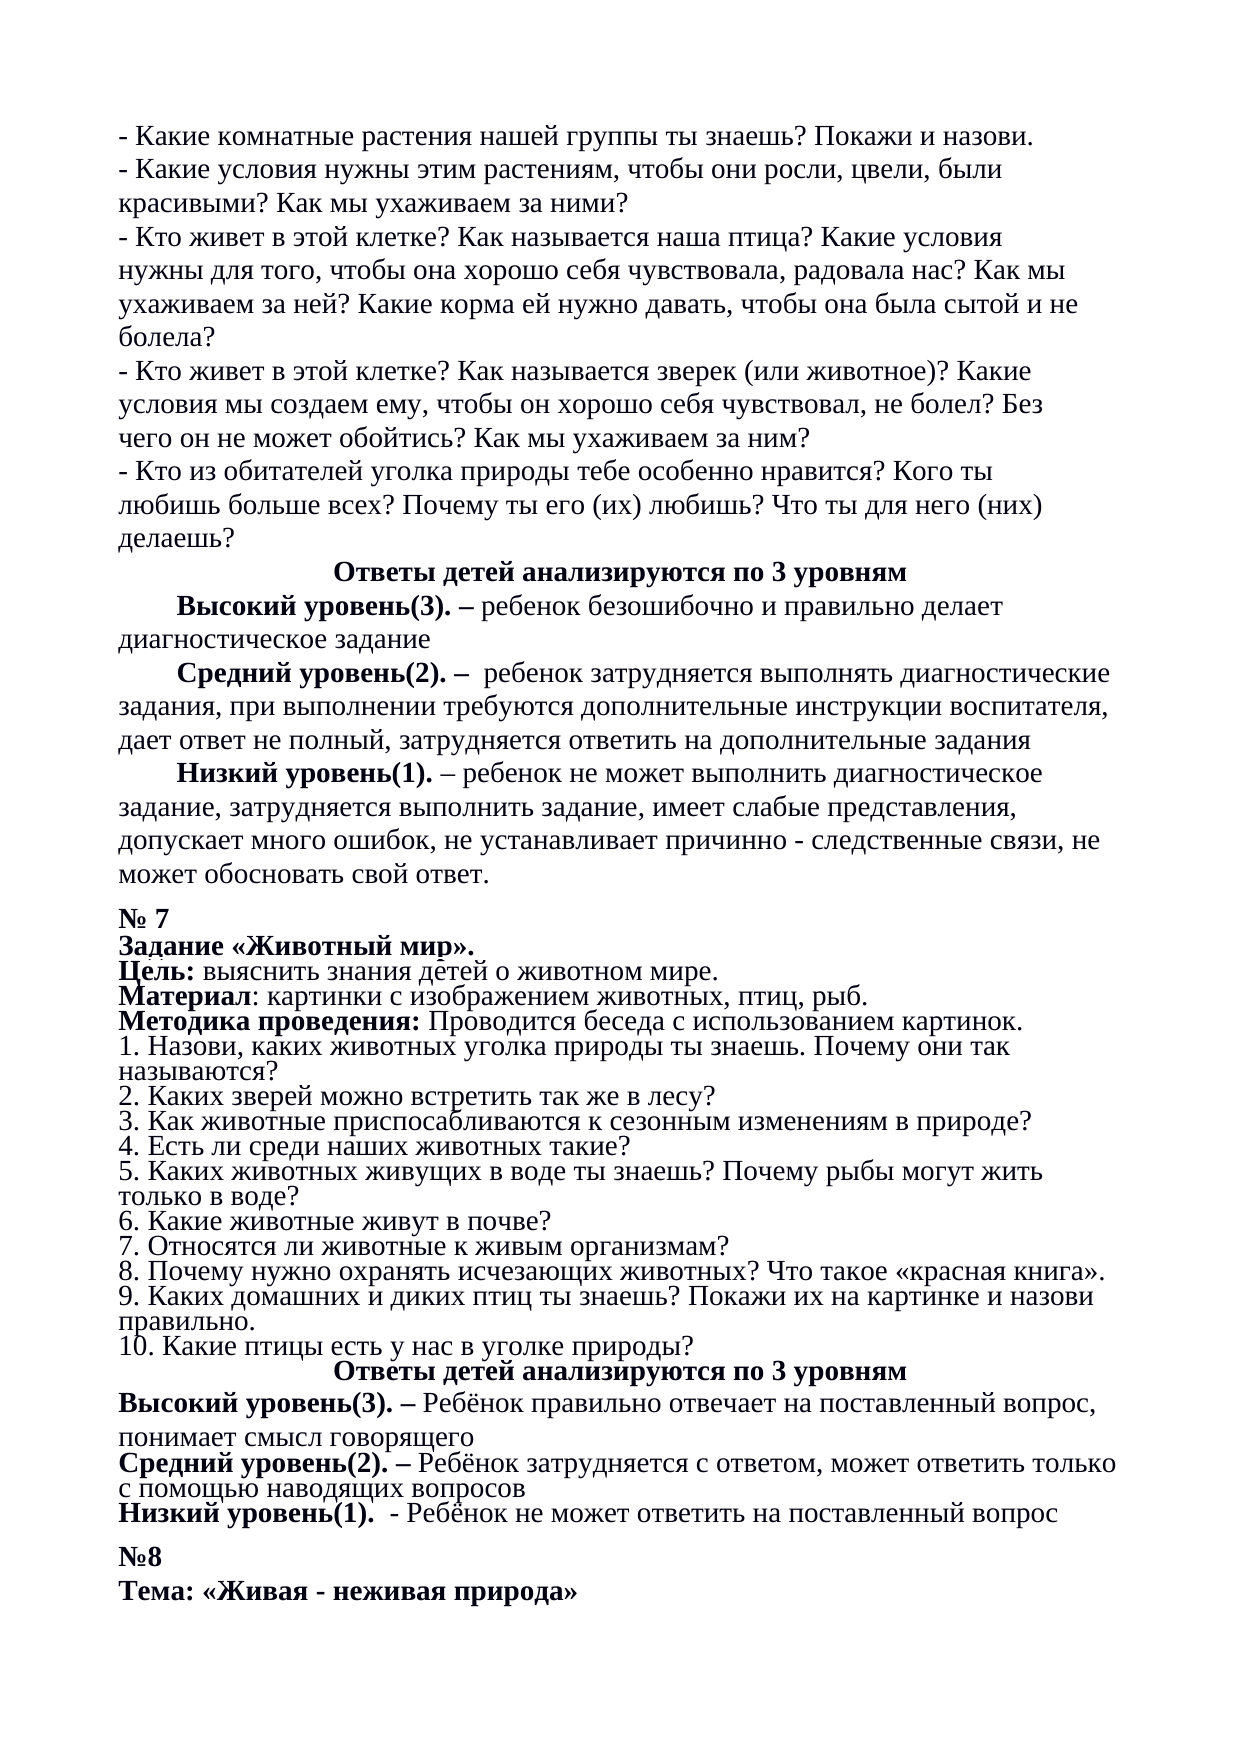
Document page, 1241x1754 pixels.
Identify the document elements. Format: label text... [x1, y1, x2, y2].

text Низкий уровень(1). – ребенок не может выполнить диагностическое задание, затрудняется выполнить задание, имеет слабые представления, допускает много ошибок, не устанавливает причинно - следственные связи, не может обосновать свой ответ. [118, 755, 1122, 889]
text Высокий уровень(3). – ребенок безошибочно и правильно делает диагностическое задание [118, 588, 1122, 655]
text 1. Назови, каких животных уголка природы ты знаешь. Почему они так [118, 1035, 1122, 1060]
text - Кто из обитателей уголка природы тебе особенно нравится? Кого ты любишь больше всех? Почему ты его (их) любишь? Что ты для него (них) делаешь? [118, 453, 1122, 554]
text Низкий уровень(1). - Ребёнок не может ответить на поставленный вопрос [118, 1502, 340, 1527]
text Средний уровень(2). – Ребёнок затрудняется с ответом, может ответить только с помощью наводящих вопросов [118, 1452, 1122, 1502]
text 4. Есть ли среди наших животных такие? [118, 1135, 1122, 1160]
text 2. Каких зверей можно встретить так же в лесу? [118, 1085, 1122, 1110]
text Цель: выяснить знания детей о животном мире. [118, 960, 1122, 985]
text Ответы детей анализируются по 3 уровням [118, 1360, 1122, 1385]
text - Кто живет в этой клетке? Как называется зверек (или животное)? Какие условия мы создаем ему, чтобы он хорошо себя чувствовал, не болел? Без чего он не может обойтись? Как мы ухаживаем за ним? [118, 353, 1122, 453]
text 9. Каких домашних и диких птиц ты знаешь? Покажи их на картинке и назови правильно. [118, 1285, 1122, 1335]
text называются? [118, 1060, 1122, 1085]
text 10. Какие птицы есть у нас в уголке природы? [118, 1335, 1122, 1360]
text 7. Относятся ли животные к живым организмам? [118, 1235, 1122, 1260]
text Задание «Животный мир». [118, 935, 1122, 960]
text - Какие комнатные растения нашей группы ты знаешь? Покажи и назови. - Какие условия нужны этим растениям, чтобы они росли, цвели, были красивыми? Как мы ухаживаем за ними? [118, 118, 1122, 219]
text Методика проведения: Проводится беседа с использованием картинок. [118, 1010, 1122, 1035]
text 8. Почему нужно охранять исчезающих животных? Что такое «красная книга». [118, 1260, 1122, 1285]
text - Кто живет в этой клетке? Как называется наша птица? Какие условия нужны для того, чтобы она хорошо себя чувствовала, радовала нас? Как мы ухаживаем за ней? Какие корма ей нужно давать, чтобы она была сытой и не болела? [118, 219, 1122, 353]
text 5. Каких животных живущих в воде ты знаешь? Почему рыбы могут жить только в воде? [118, 1160, 1122, 1210]
text № 7 [118, 902, 1122, 935]
text 3. Как животные приспосабливаются к сезонным изменениям в природе? [118, 1110, 1122, 1135]
text Материал: картинки с изображением животных, птиц, рыб. [118, 985, 1122, 1010]
text Тема: «Живая - неживая природа» [118, 1573, 1122, 1606]
text Высокий уровень(3). – Ребёнок правильно отвечает на поставленный вопрос, понимает смысл говорящего [118, 1385, 1122, 1452]
text Низкий уровень(1). - Ребёнок не может ответить на поставленный вопрос [359, 1502, 1122, 1527]
text Ответы детей анализируются по 3 уровням [118, 554, 1122, 588]
text Средний уровень(2). – ребенок затрудняется выполнять диагностические задания, при выполнении требуются дополнительные инструкции воспитателя, дает ответ не полный, затрудняется ответить на дополнительные задания [118, 655, 1122, 755]
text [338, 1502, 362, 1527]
text 6. Какие животные живут в почве? [118, 1210, 1122, 1235]
text №8 [118, 1539, 1122, 1573]
